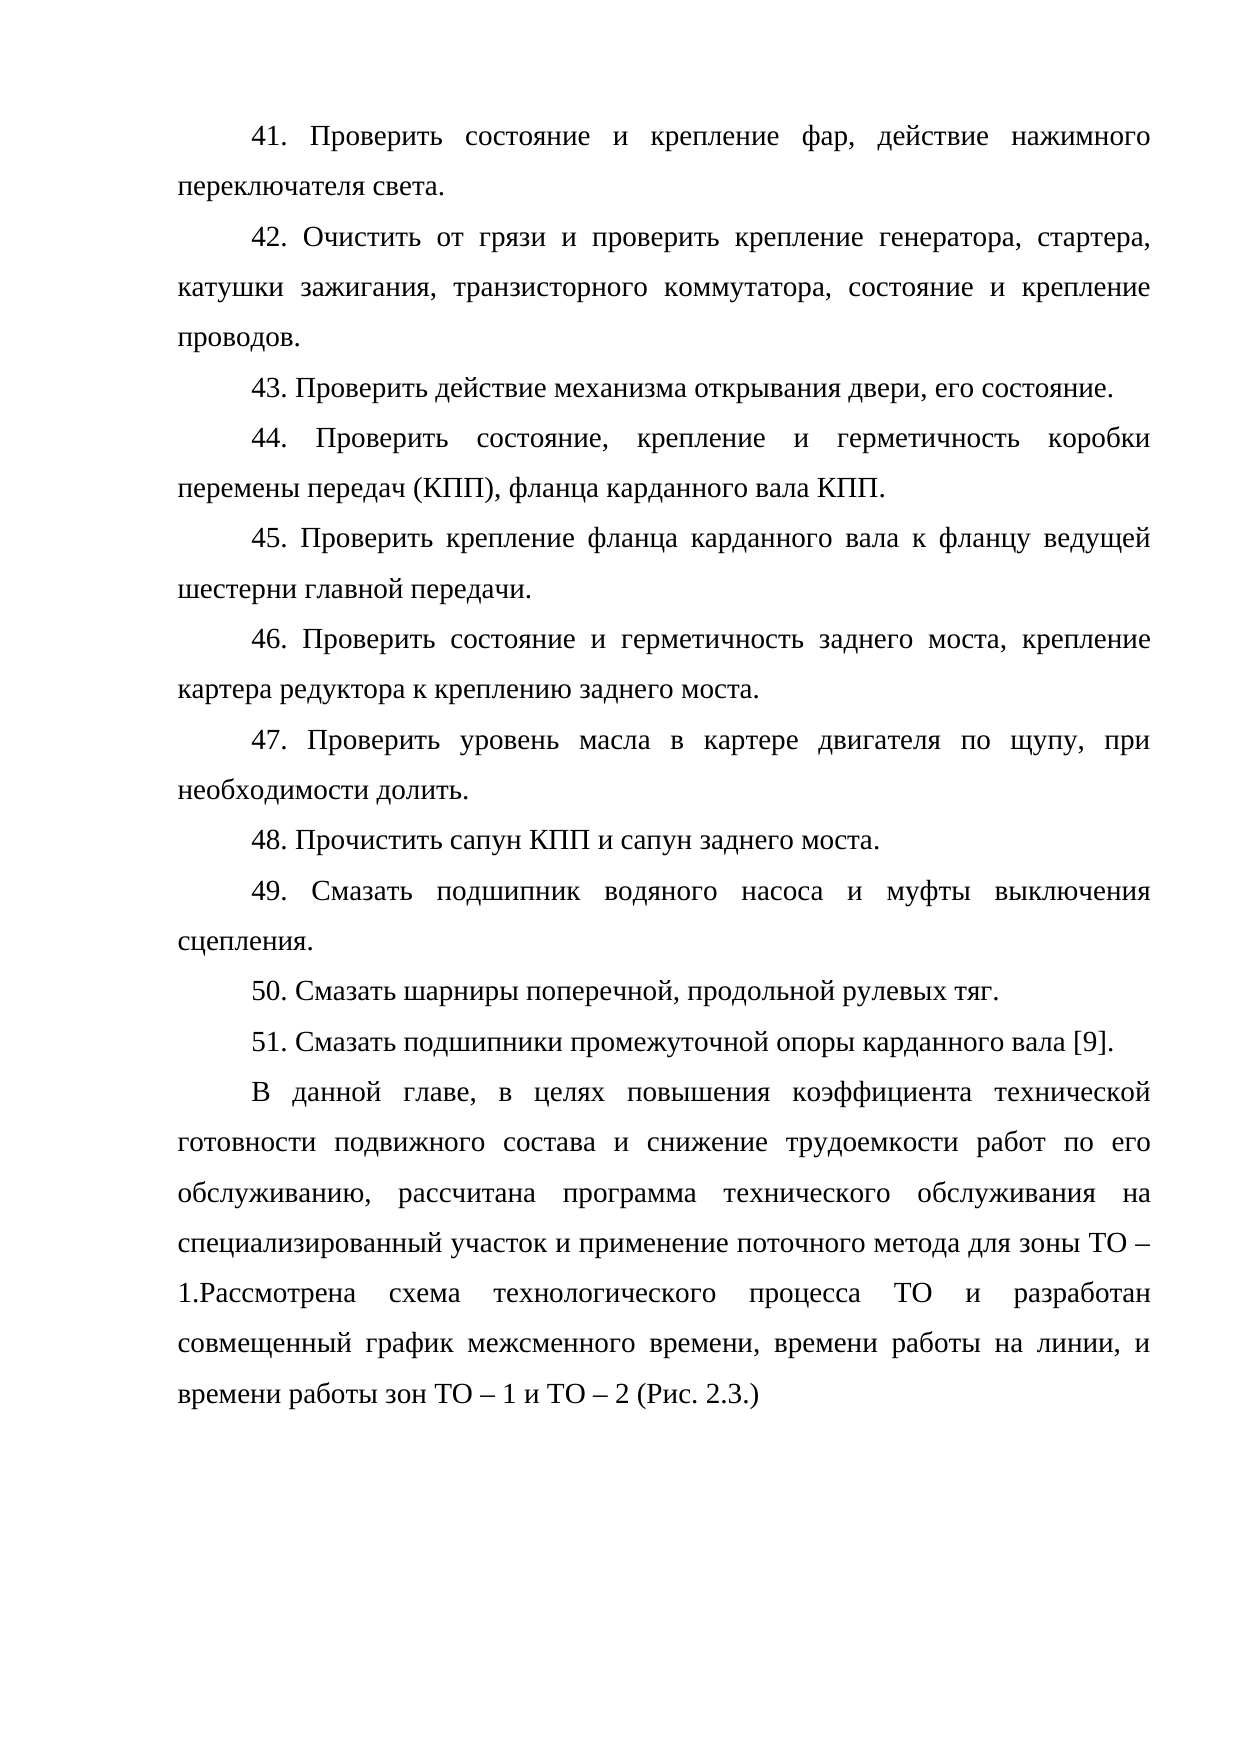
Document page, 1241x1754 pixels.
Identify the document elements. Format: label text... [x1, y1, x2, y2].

text 45. Проверить крепление фланца карданного вала к фланцу ведущей шестерни главной передачи. [177, 521, 1152, 604]
text В данной главе, в целях повышения коэффициента технической готовности подвижного состава и снижение трудоемкости работ по его обслуживанию, рассчитана программа технического обслуживания на специализированный участок и применение поточного метода для зоны ТО – 1.Рассмотрена схема технологического процесса ТО и разработан совмещенный график межсменного времени, времени работы на линии, и времени работы зон ТО – 1 и ТО – 2 (Рис. 2.3.) [177, 1074, 1152, 1409]
text 49. Смазать подшипник водяного насоса и муфты выключения сцепления. [177, 873, 1152, 957]
text 41. Проверить состояние и крепление фар, действие нажимного переключателя света. [177, 118, 1152, 202]
text 46. Проверить состояние и герметичность заднего моста, крепление картера редуктора к креплению заднего моста. [177, 621, 1152, 705]
text 43. Проверить действие механизма открывания двери, его состояние. [177, 370, 1152, 403]
text 51. Смазать подшипники промежуточной опоры карданного вала [9]. [177, 1024, 1152, 1057]
text 50. Смазать шарниры поперечной, продольной рулевых тяг. [177, 973, 1152, 1007]
text 42. Очистить от грязи и проверить крепление генератора, стартера, катушки зажигания, транзисторного коммутатора, состояние и крепление проводов. [177, 219, 1152, 353]
text 48. Прочистить сапун КПП и сапун заднего моста. [177, 822, 1152, 856]
text 47. Проверить уровень масла в картере двигателя по щупу, при необходимости долить. [177, 722, 1152, 806]
text 44. Проверить состояние, крепление и герметичность коробки перемены передач (КПП), фланца карданного вала КПП. [177, 420, 1152, 504]
